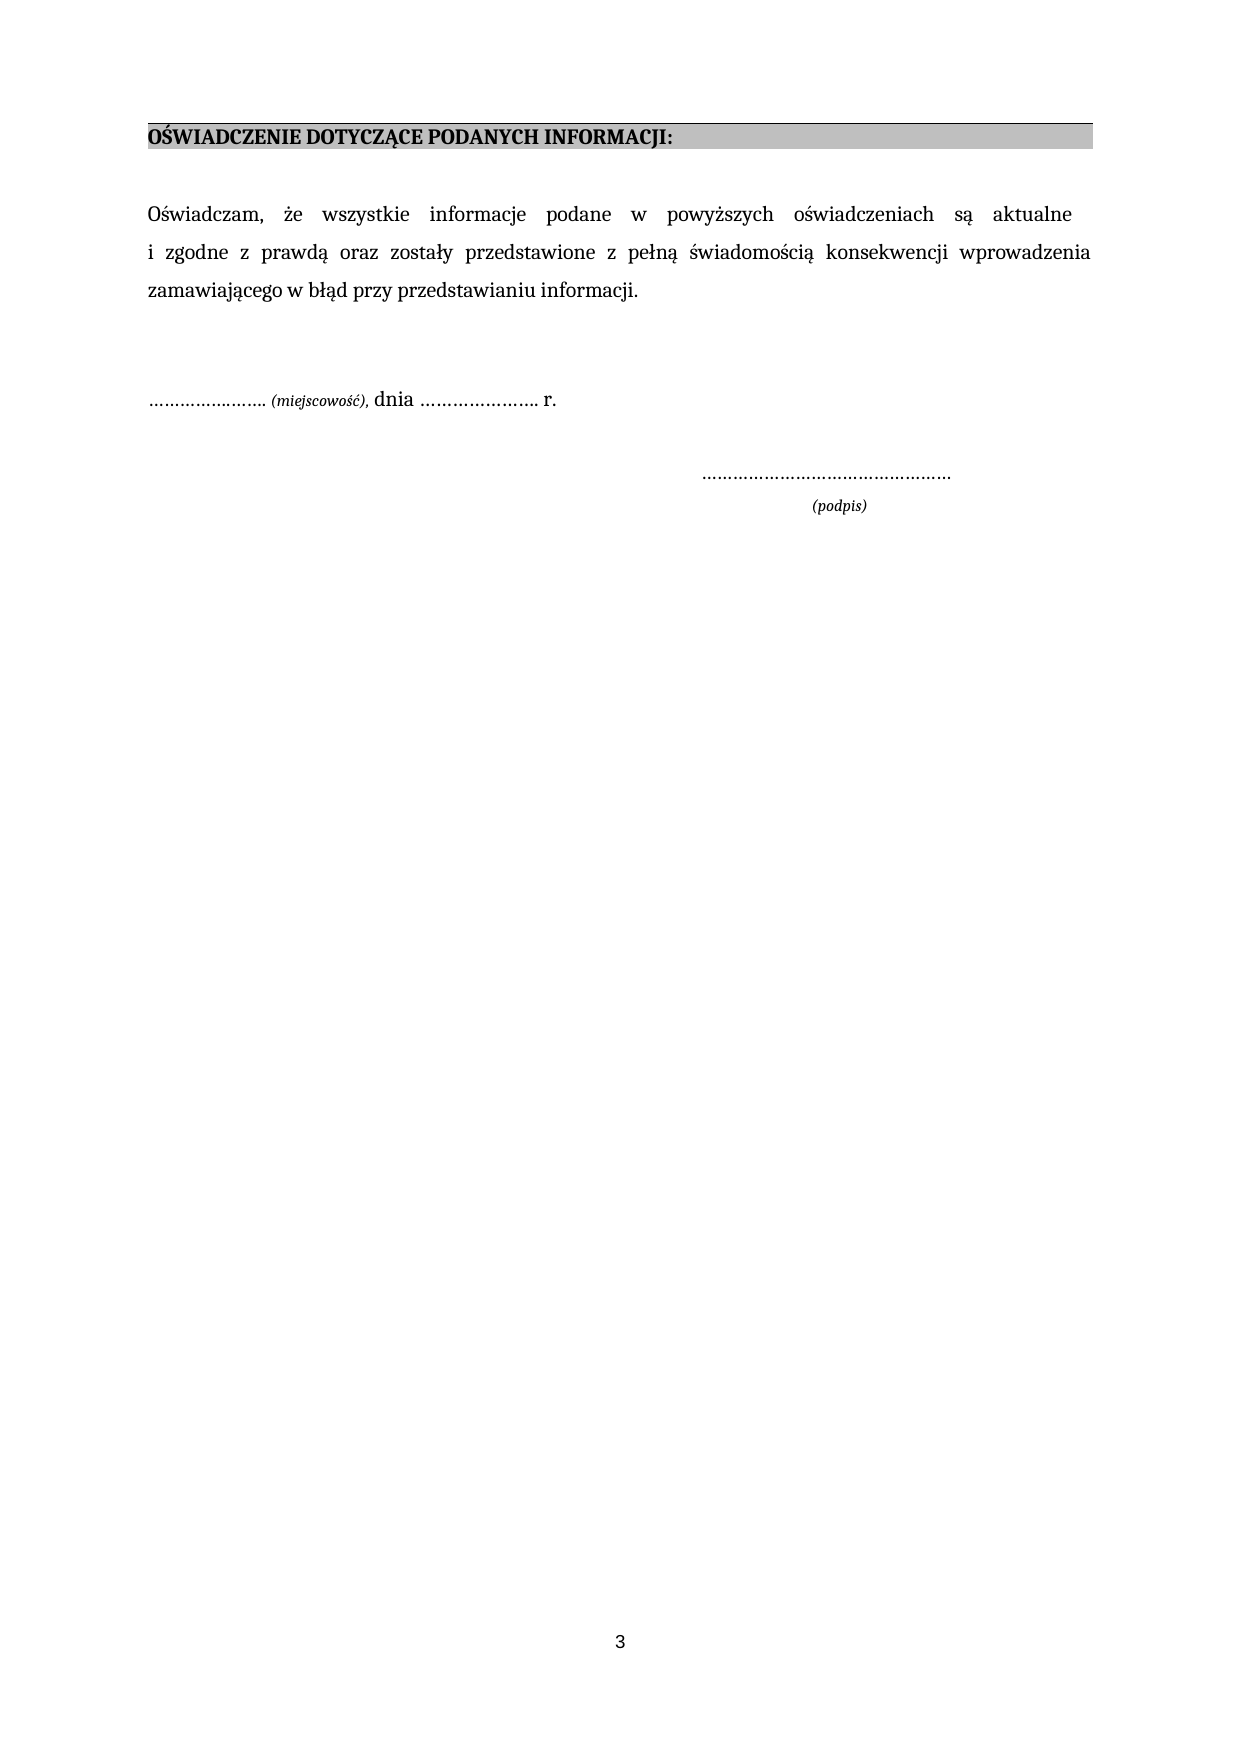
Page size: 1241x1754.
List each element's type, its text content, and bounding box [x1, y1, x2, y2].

text …………….……. (miejscowość), dnia …………………. r. [148, 387, 1093, 412]
text ………………………………………… [148, 461, 1093, 485]
text OŚWIADCZENIE DOTYCZĄCE PODANYCH INFORMACJI: [148, 124, 1093, 149]
text Oświadczam, że wszystkie informacje podane w powyższych oświadczeniach są aktualne i zgodne z prawdą oraz zostały przedstawione z pełną świadomością konsekwencji wprowadzenia zamawiającego w błąd przy przedstawianiu informacji. [148, 202, 1093, 302]
text (podpis) [738, 497, 1093, 516]
